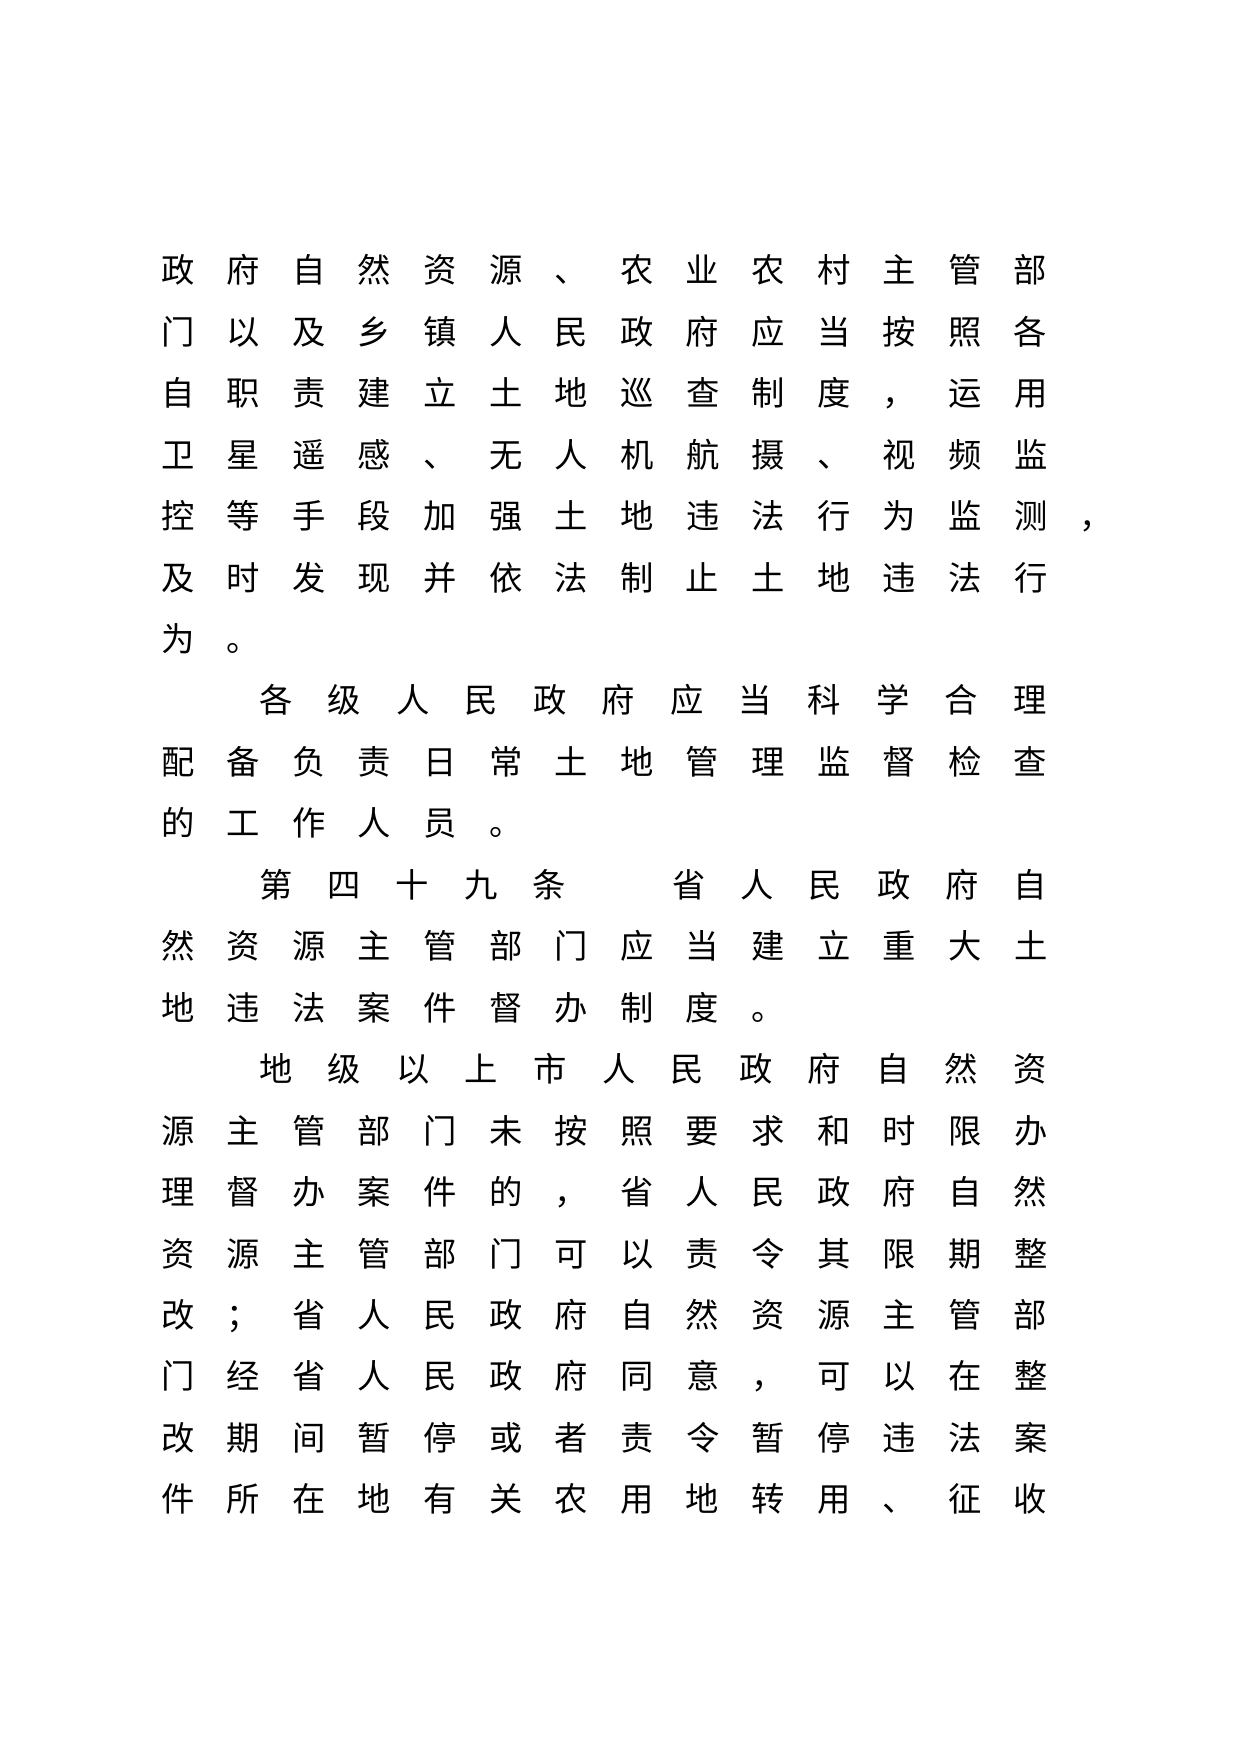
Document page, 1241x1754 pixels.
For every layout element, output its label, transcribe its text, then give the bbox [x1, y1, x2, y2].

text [161, 237, 1079, 668]
text 第四十九条 省人民政府自然资源主管部门应当建立重大土地违法案件督办制度。 [161, 852, 1079, 1036]
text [161, 1036, 1079, 1528]
text 各级人民政府应当科学合理配备负责日常土地管理监督检查的工作人员。 [161, 668, 1079, 852]
